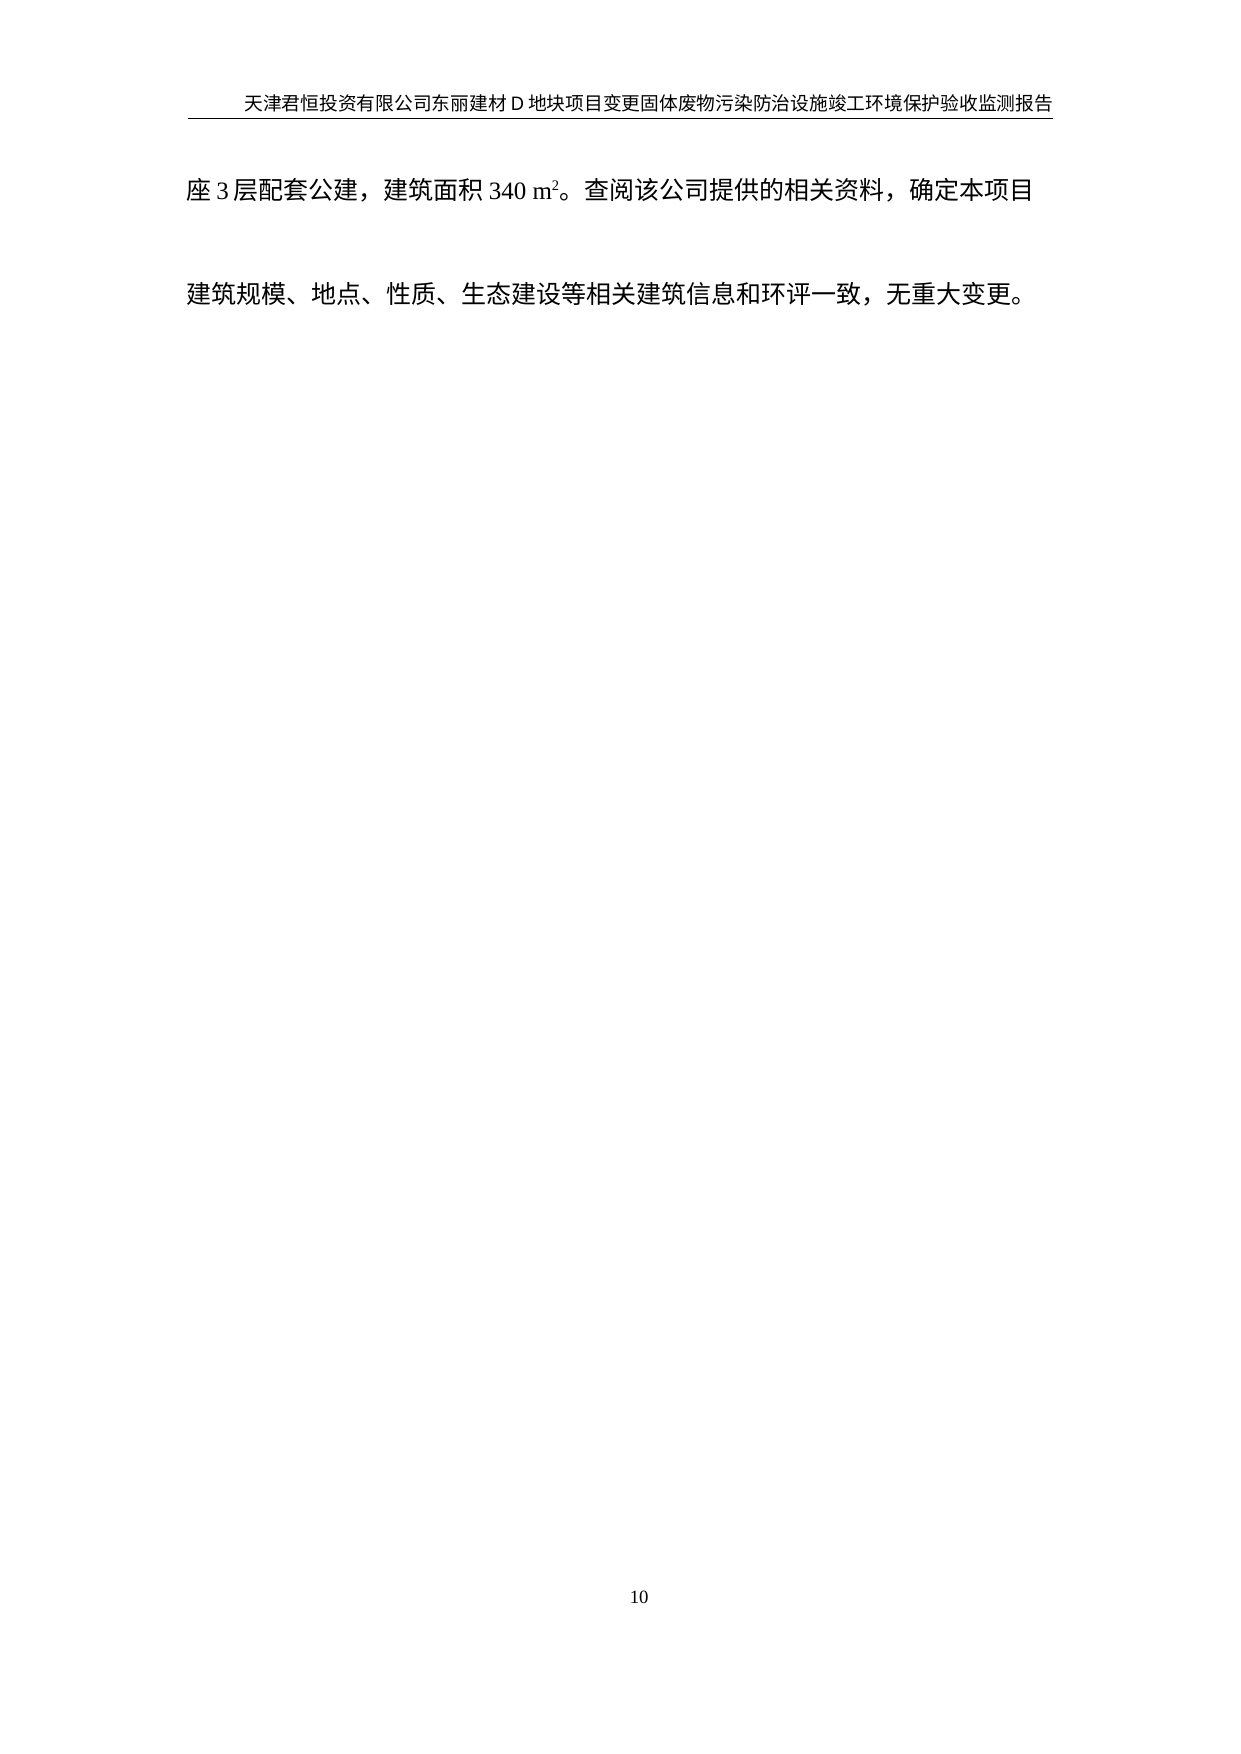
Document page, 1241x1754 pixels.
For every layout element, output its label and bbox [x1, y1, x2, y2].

text [186, 155, 1053, 327]
